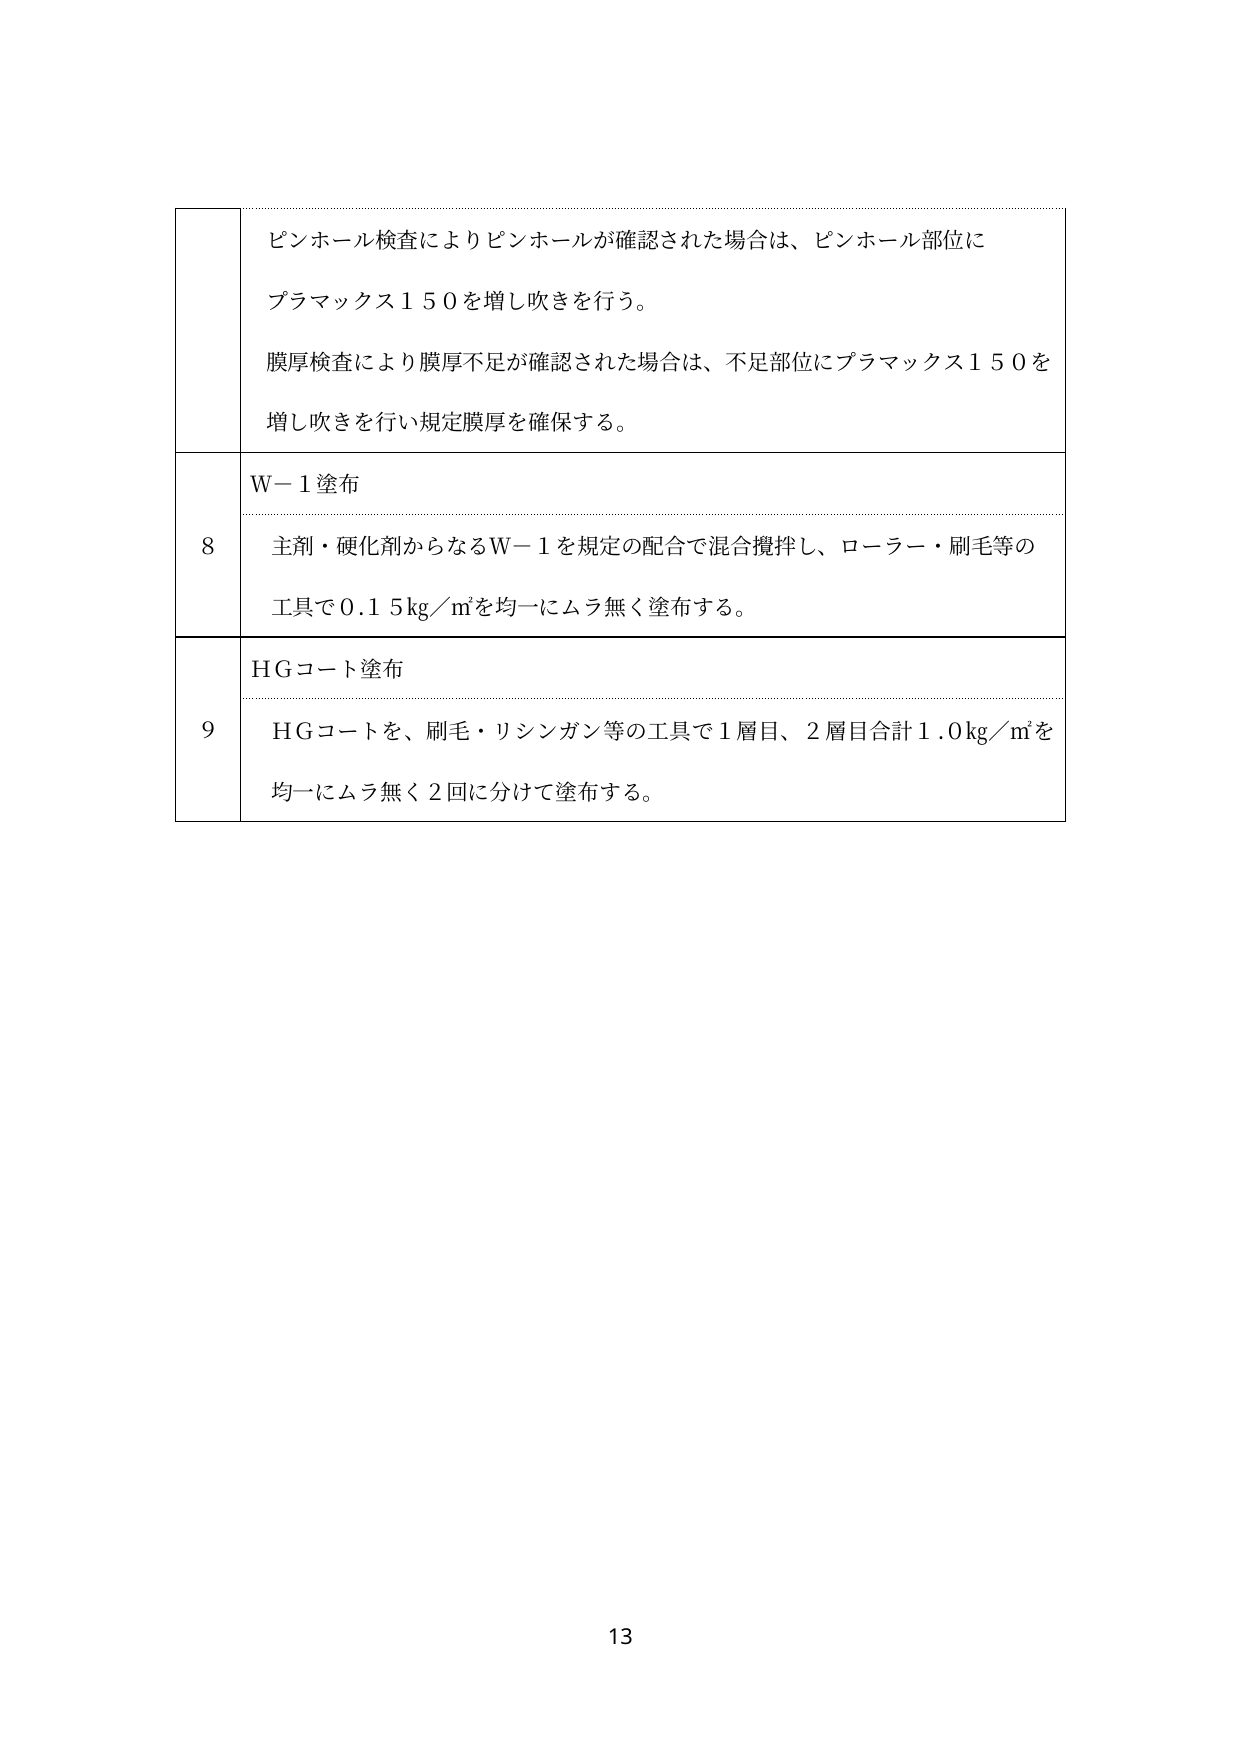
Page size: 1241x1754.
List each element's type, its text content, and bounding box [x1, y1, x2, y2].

table_cell Ｗ－１塗布 [241, 453, 1065, 514]
table_cell ８ [176, 453, 240, 636]
table_cell ピンホール検査によりピンホールが確認された場合は、ピンホール部位に プラマックス１５０を増し吹きを行う。 膜厚検査により膜厚不足が確認された場合は、不足部位にプラマックス１５０を増し吹きを行い規定膜厚を確保する。 [241, 208, 1065, 452]
table_cell 主剤・硬化剤からなるＷ－１を規定の配合で混合攪拌し、ローラー・刷毛等の 工具で０.１５㎏／㎡を均一にムラ無く塗布する。 [241, 514, 1065, 636]
table_cell ７ [176, 209, 240, 452]
table_cell ＨＧコート塗布 [241, 638, 1065, 698]
table_cell ９ [176, 638, 240, 821]
table_cell ＨＧコートを、刷毛・リシンガン等の工具で１層目、２層目合計１.０㎏／㎡を均一にムラ無く２回に分けて塗布する。 [241, 698, 1065, 821]
